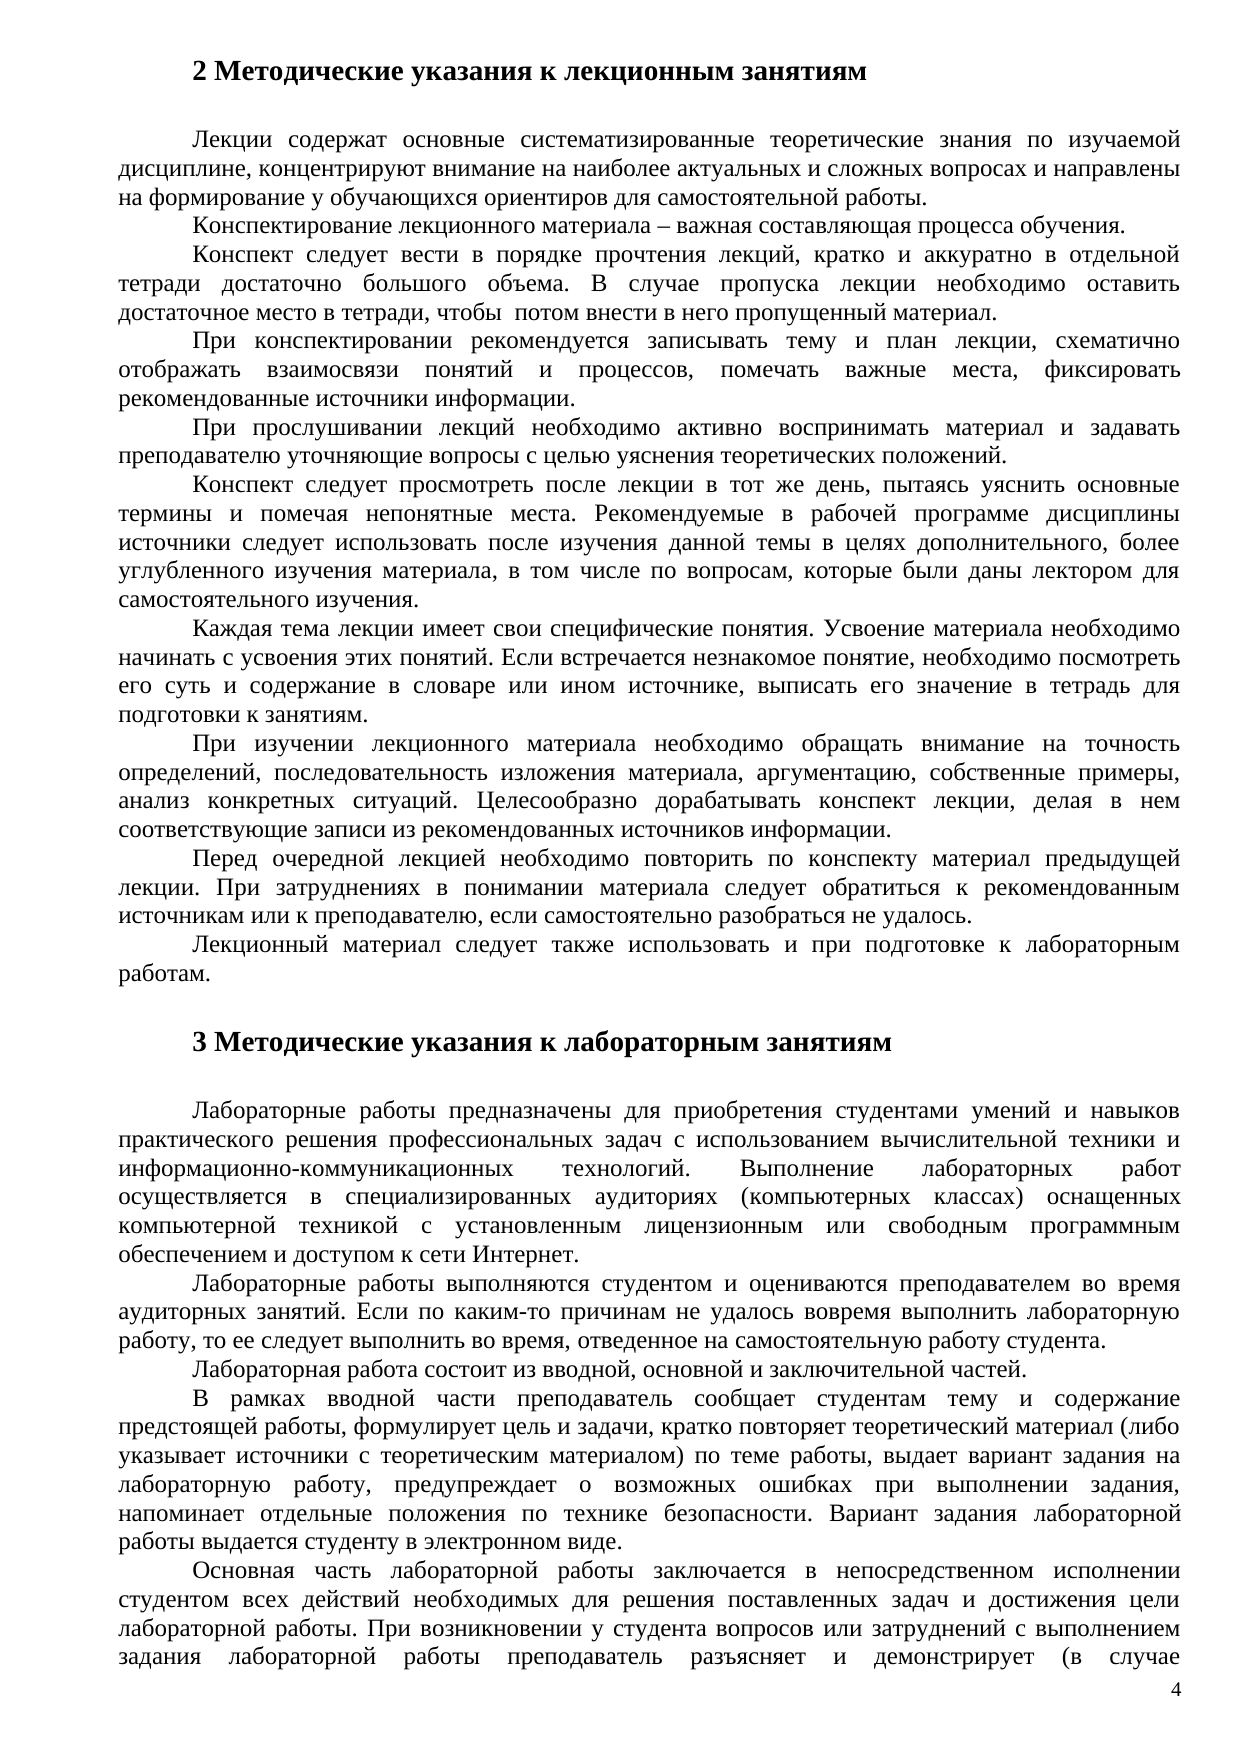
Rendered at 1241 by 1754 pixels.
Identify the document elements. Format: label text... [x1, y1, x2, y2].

text 3 Методические указания к лабораторным занятиям [118, 1024, 1181, 1058]
text Конспект следует вести в порядке прочтения лекций, кратко и аккуратно в отдельной тетради достаточно большого объема. В случае пропуска лекции необходимо оставить достаточное место в тетради, чтобы потом внести в него пропущенный материал. [118, 239, 1181, 325]
text Конспект следует просмотреть после лекции в тот же день, пытаясь уяснить основные термины и помечая непонятные места. Рекомендуемые в рабочей программе дисциплины источники следует использовать после изучения данной темы в целях дополнительного, более углубленного изучения материала, в том числе по вопросам, которые были даны лектором для самостоятельного изучения. [118, 469, 1181, 613]
text Лабораторные работы выполняются студентом и оцениваются преподавателем во время аудиторных занятий. Если по каким-то причинам не удалось вовремя выполнить лабораторную работу, то ее следует выполнить во время, отведенное на самостоятельную работу студента. [118, 1268, 1181, 1354]
text В рамках вводной части преподаватель сообщает студентам тему и содержание предстоящей работы, формулирует цель и задачи, кратко повторяет теоретический материал (либо указывает источники с теоретическим материалом) по теме работы, выдает вариант задания на лабораторную работу, предупреждает о возможных ошибках при выполнении задания, напоминает отдельные положения по технике безопасности. Вариант задания лабораторной работы выдается студенту в электронном виде. [118, 1383, 1181, 1555]
text Перед очередной лекцией необходимо повторить по конспекту материал предыдущей лекции. При затруднениях в понимании материала следует обратиться к рекомендованным источникам или к преподавателю, если самостоятельно разобраться не удалось. [118, 843, 1181, 929]
text При прослушивании лекций необходимо активно воспринимать материал и задавать преподавателю уточняющие вопросы с целью уяснения теоретических положений. [118, 412, 1181, 469]
text Лабораторная работа состоит из вводной, основной и заключительной частей. [118, 1354, 1181, 1383]
text Лекционный материал следует также использовать и при подготовке к лабораторным работам. [118, 929, 1181, 987]
text При конспектировании рекомендуется записывать тему и план лекции, схематично отображать взаимосвязи понятий и процессов, помечать важные места, фиксировать рекомендованные источники информации. [118, 325, 1181, 412]
text При изучении лекционного материала необходимо обращать внимание на точность определений, последовательность изложения материала, аргументацию, собственные примеры, анализ конкретных ситуаций. Целесообразно дорабатывать конспект лекции, делая в нем соответствующие записи из рекомендованных источников информации. [118, 728, 1181, 843]
text Каждая тема лекции имеет свои специфические понятия. Усвоение материала необходимо начинать с усвоения этих понятий. Если встречается незнакомое понятие, необходимо посмотреть его суть и содержание в словаре или ином источнике, выписать его значение в тетрадь для подготовки к занятиям. [118, 613, 1181, 728]
text Лабораторные работы предназначены для приобретения студентами умений и навыков практического решения профессиональных задач с использованием вычислительной техники и информационно-коммуникационных технологий. Выполнение лабораторных работ осуществляется в специализированных аудиториях (компьютерных классах) оснащенных компьютерной техникой с установленным лицензионным или свободным программным обеспечением и доступом к сети Интернет. [118, 1095, 1181, 1268]
text Лекции содержат основные систематизированные теоретические знания по изучаемой дисциплине, концентрируют внимание на наиболее актуальных и сложных вопросах и направлены на формирование у обучающихся ориентиров для самостоятельной работы. [118, 124, 1181, 210]
text Конспектирование лекционного материала – важная составляющая процесса обучения. [118, 210, 1181, 239]
text 2 Методические указания к лекционным занятиям [118, 53, 1181, 87]
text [118, 1555, 1181, 1670]
